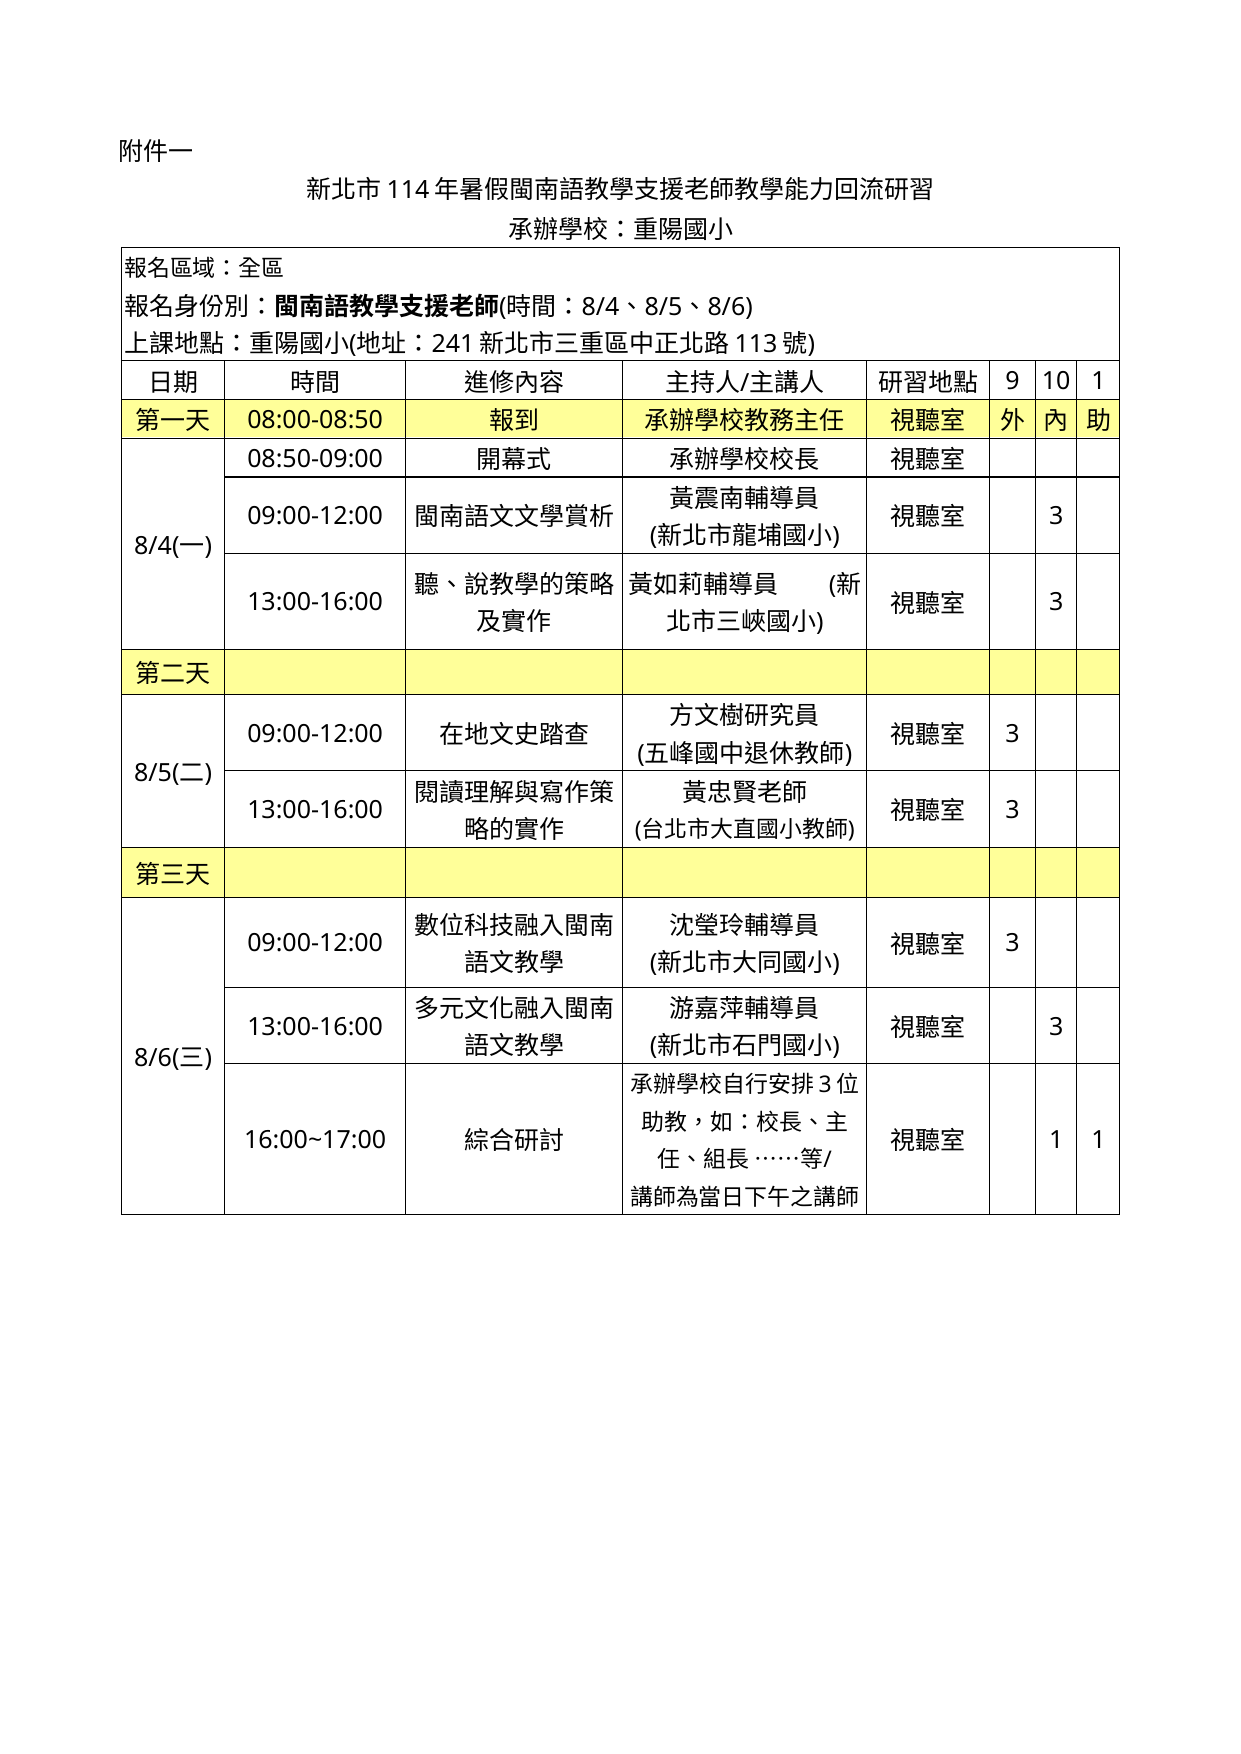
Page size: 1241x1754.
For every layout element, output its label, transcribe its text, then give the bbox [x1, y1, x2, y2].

table_cell [623, 848, 866, 897]
table_cell [1077, 650, 1119, 694]
table_cell 游嘉萍輔導員 (新北市石門國小) [623, 988, 866, 1063]
table_cell 8/5(二) [122, 695, 224, 847]
table_cell 報名區域：全區 報名身份別：閩南語教學支援老師(時間：8/4、8/5、8/6) 上課地點：重陽國小(地址：241新北市三重區中正北路113號) [122, 248, 1119, 360]
table_cell 第三天 [122, 848, 224, 897]
table_cell 8/4(一) [122, 439, 224, 649]
table_cell 承辦學校自行安排3位助教，如：校長、主任、組長 ……等/ 講師為當日下午之講師 [623, 1064, 866, 1214]
table_cell [1077, 695, 1119, 770]
table_cell 視聽室 [867, 554, 989, 649]
table_cell 09:00-12:00 [225, 695, 405, 770]
table_cell 13:00-16:00 [225, 554, 405, 649]
table_cell 1 [1077, 1064, 1119, 1214]
table_cell 外 [990, 400, 1035, 437]
table_cell [1036, 695, 1076, 770]
table_cell 16:00~17:00 [225, 1064, 405, 1214]
table_cell 1 [1036, 1064, 1076, 1214]
table_cell [225, 650, 405, 694]
table_header 新北市114年暑假閩南語教學支援老師教學能力回流研習 [121, 169, 1119, 208]
table_cell 多元文化融入閩南語文教學 [406, 988, 622, 1063]
table_cell 綜合研討 [406, 1064, 622, 1214]
table_cell 3 [1036, 554, 1076, 649]
table_cell 13:00-16:00 [225, 771, 405, 847]
table_cell 視聽室 [867, 988, 989, 1063]
table_cell 第一天 [122, 400, 224, 437]
table_cell 3 [990, 898, 1035, 987]
table_cell 方文樹研究員 (五峰國中退休教師) [623, 695, 866, 770]
table_cell 08:50-09:00 [225, 439, 405, 476]
table_cell [1077, 988, 1119, 1063]
table_cell 進修內容 [406, 361, 622, 399]
table_cell 閱讀理解與寫作策略的實作 [406, 771, 622, 847]
table_cell 視聽室 [867, 1064, 989, 1214]
table_cell 09:00-12:00 [225, 478, 405, 552]
table_cell 視聽室 [867, 771, 989, 847]
table_cell [1077, 478, 1119, 552]
table_cell 聽、說教學的策略及實作 [406, 554, 622, 649]
table_cell 8/6(三) [122, 898, 224, 1214]
table_cell [1036, 848, 1076, 897]
table_cell 沈瑩玲輔導員 (新北市大同國小) [623, 898, 866, 987]
table_cell 日期 [122, 361, 224, 399]
table_cell [990, 988, 1035, 1063]
table_cell 視聽室 [867, 898, 989, 987]
table_cell [1077, 848, 1119, 897]
table_cell 3 [1036, 478, 1076, 552]
table_cell 1 [1077, 361, 1119, 399]
table_cell 數位科技融入閩南語文教學 [406, 898, 622, 987]
table_cell 主持人/主講人 [623, 361, 866, 399]
table_cell [1077, 554, 1119, 649]
table_cell 08:00-08:50 [225, 400, 405, 437]
table_cell [406, 650, 622, 694]
table_cell 第二天 [122, 650, 224, 694]
table_cell 研習地點 [867, 361, 989, 399]
table_cell [990, 478, 1035, 552]
table_cell [225, 848, 405, 897]
table_cell 視聽室 [867, 439, 989, 476]
table_cell 開幕式 [406, 439, 622, 476]
table_cell 3 [990, 695, 1035, 770]
table_cell 助 [1077, 400, 1119, 437]
table_cell [867, 848, 989, 897]
table_cell 10 [1036, 361, 1076, 399]
table_cell 黃如莉輔導員 (新北市三峽國小) [623, 554, 866, 649]
table_cell 13:00-16:00 [225, 988, 405, 1063]
table_cell 黃震南輔導員 (新北市龍埔國小) [623, 478, 866, 552]
table_cell [1036, 771, 1076, 847]
table_cell [1036, 898, 1076, 987]
table_cell 內 [1036, 400, 1076, 437]
table_cell [990, 650, 1035, 694]
table_cell [1077, 898, 1119, 987]
table_cell [1077, 771, 1119, 847]
table_cell [1036, 650, 1076, 694]
table_cell 3 [990, 771, 1035, 847]
table_cell 黃忠賢老師 (台北市大直國小教師) [623, 771, 866, 847]
text 附件一 [118, 127, 1122, 169]
table_cell 在地文史踏查 [406, 695, 622, 770]
table_cell [406, 848, 622, 897]
table_cell 視聽室 [867, 400, 989, 437]
table_cell 承辦學校：重陽國小 [121, 208, 1119, 247]
table_cell 視聽室 [867, 695, 989, 770]
table_cell 時間 [225, 361, 405, 399]
table_cell [623, 650, 866, 694]
table_cell 報到 [406, 400, 622, 437]
table_cell 3 [1036, 988, 1076, 1063]
table_cell 閩南語文文學賞析 [406, 478, 622, 552]
table_cell 承辦學校校長 [623, 439, 866, 476]
table_cell [990, 848, 1035, 897]
table_cell [990, 1064, 1035, 1214]
table_cell 承辦學校教務主任 [623, 400, 866, 437]
table_cell 9 [990, 361, 1035, 399]
table_cell [867, 650, 989, 694]
table_cell [990, 439, 1035, 476]
table_cell 視聽室 [867, 478, 989, 552]
table_cell [1036, 439, 1076, 476]
table_cell [1077, 439, 1119, 476]
table_cell 09:00-12:00 [225, 898, 405, 987]
table_cell [990, 554, 1035, 649]
